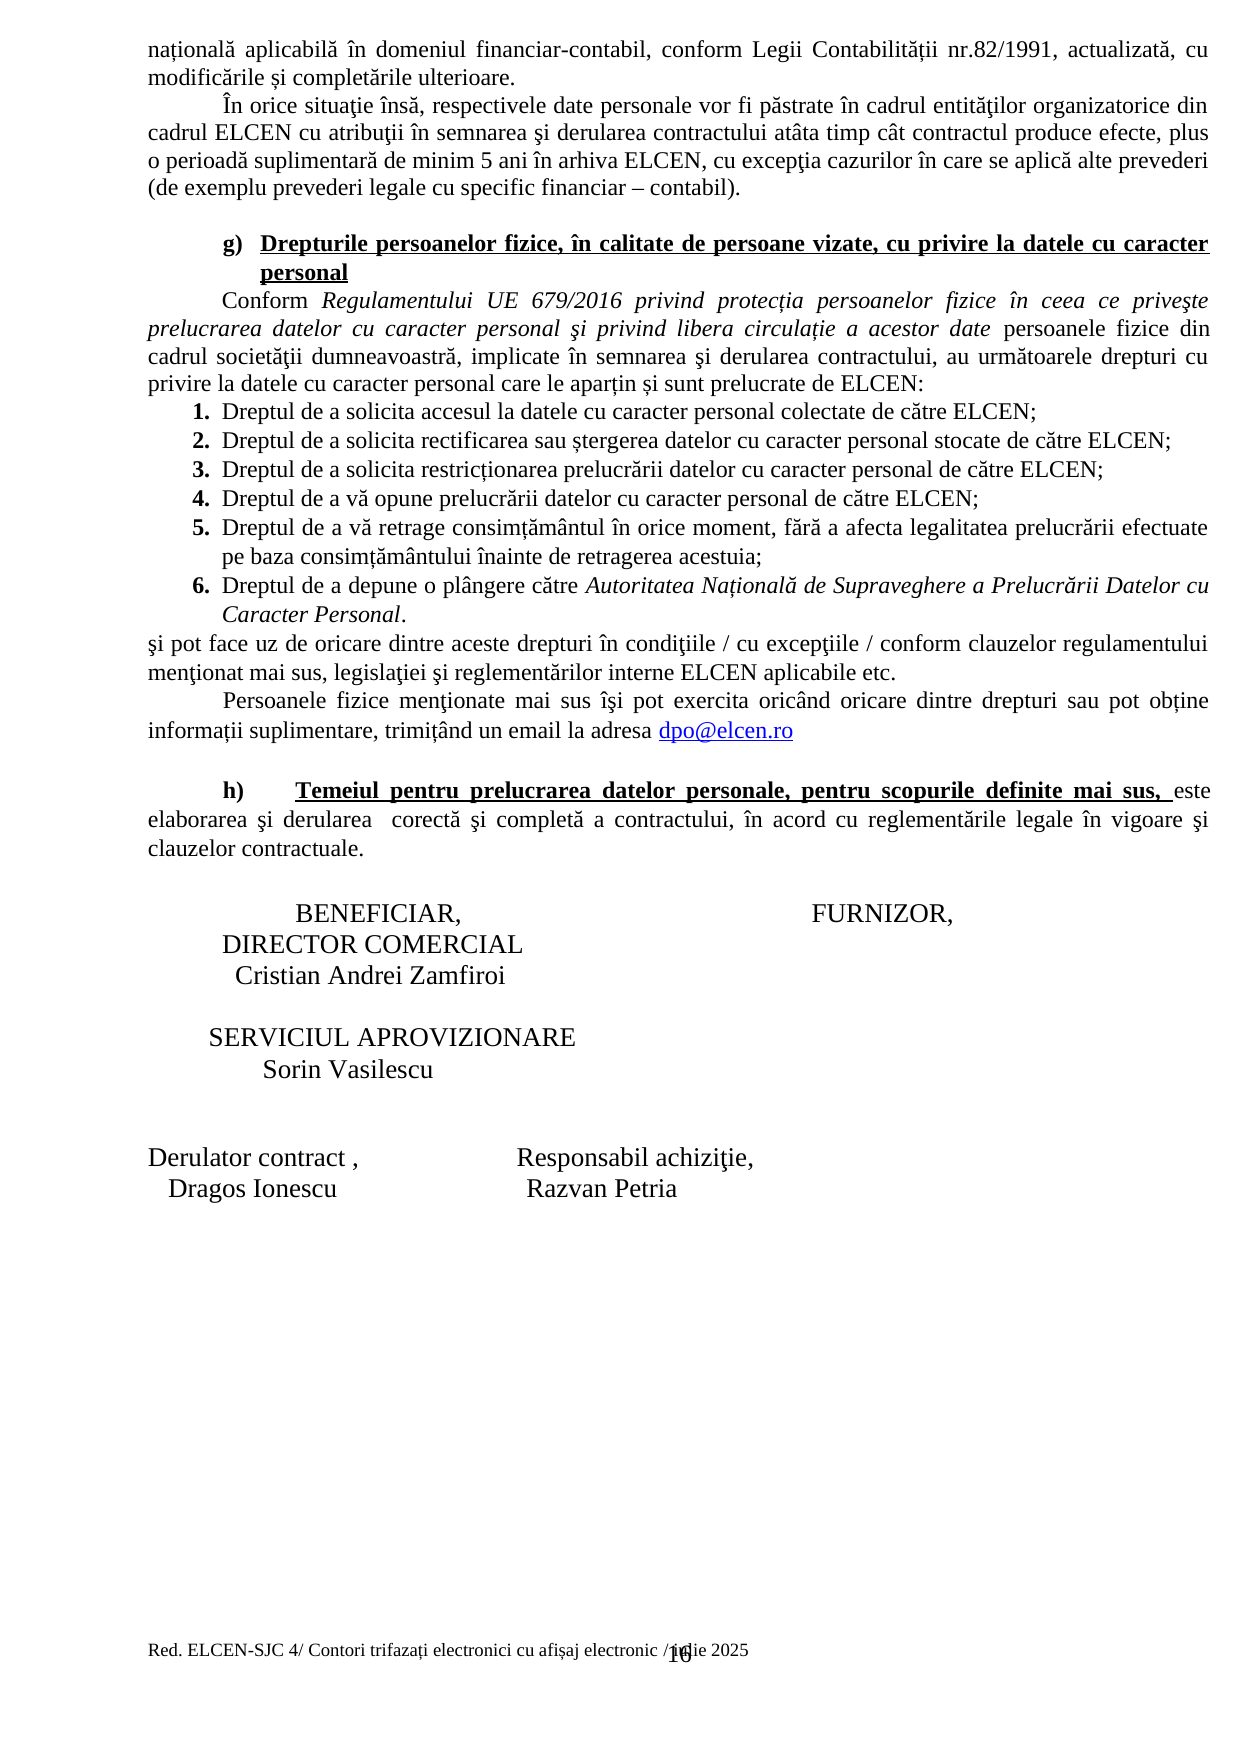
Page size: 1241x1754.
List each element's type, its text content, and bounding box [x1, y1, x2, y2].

text Cristian Andrei Zamfiroi [148, 959, 1211, 990]
text În orice situaţie însă, respectivele date personale vor fi păstrate în cadrul entităţilor organizatorice din cadrul ELCEN cu atribuţii în semnarea şi derularea contractului atâta timp cât contractul produce efecte, plus o perioadă suplimentară de minim 5 ani în arhiva ELCEN, cu excepţia cazurilor în care se aplică alte prevederi (de exemplu prevederi legale cu specific financiar – contabil). [148, 91, 1211, 201]
list Temeiul pentru prelucrarea datelor personale, pentru scopurile definite mai sus, este elaborarea şi derularea corectă şi completă a contractului, în acord cu reglementările legale în vigoare şi clauzelor contractuale. [148, 777, 1211, 862]
text Sorin Vasilescu [148, 1053, 1211, 1084]
list Drepturile persoanelor fizice, în calitate de persoane vizate, cu privire la datele cu caracter personal [223, 229, 1211, 285]
list Dreptul de a solicita restricționarea prelucrării datelor cu caracter personal de către ELCEN; [192, 455, 1211, 482]
list Dreptul de a solicita rectificarea sau ștergerea datelor cu caracter personal stocate de către ELCEN; [192, 426, 1211, 453]
list şi pot face uz de oricare dintre aceste drepturi în condiţiile / cu excepţiile / conform clauzelor regulamentului menţionat mai sus, legislaţiei şi reglementărilor interne ELCEN aplicabile etc. [148, 629, 1211, 685]
text SERVICIUL APROVIZIONARE [148, 1022, 1211, 1053]
list Dreptul de a depune o plângere către Autoritatea Națională de Supraveghere a Prelucrării Datelor cu Caracter Personal. [192, 571, 1211, 627]
text Conform Regulamentului UE 679/2016 privind protecția persoanelor fizice în ceea ce priveşte prelucrarea datelor cu caracter personal şi privind libera circulație a acestor date persoanele fizice din cadrul societăţii dumneavoastră, implicate în semnarea şi derularea contractului, au următoarele drepturi cu privire la datele cu caracter personal care le aparțin și sunt prelucrate de ELCEN: [148, 287, 1211, 397]
text DIRECTOR COMERCIAL [148, 928, 1211, 959]
text Persoanele fizice menţionate mai sus îşi pot exercita oricând oricare dintre drepturi sau pot obține informații suplimentare, trimițând un email la adresa dpo@elcen.ro [148, 687, 1211, 743]
text Dragos Ionescu Razvan Petria [148, 1172, 1211, 1204]
text BENEFICIAR, FURNIZOR, [221, 897, 1211, 928]
list Dreptul de a vă retrage consimțământul în orice moment, fără a afecta legalitatea prelucrării efectuate pe baza consimțământului înainte de retragerea acestuia; [192, 513, 1211, 569]
text Derulator contract , Responsabil achiziţie, [148, 1141, 1211, 1172]
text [148, 35, 1211, 91]
list Dreptul de a vă opune prelucrării datelor cu caracter personal de către ELCEN; [192, 484, 1211, 511]
list Dreptul de a solicita accesul la datele cu caracter personal colectate de către ELCEN; [192, 397, 1211, 424]
